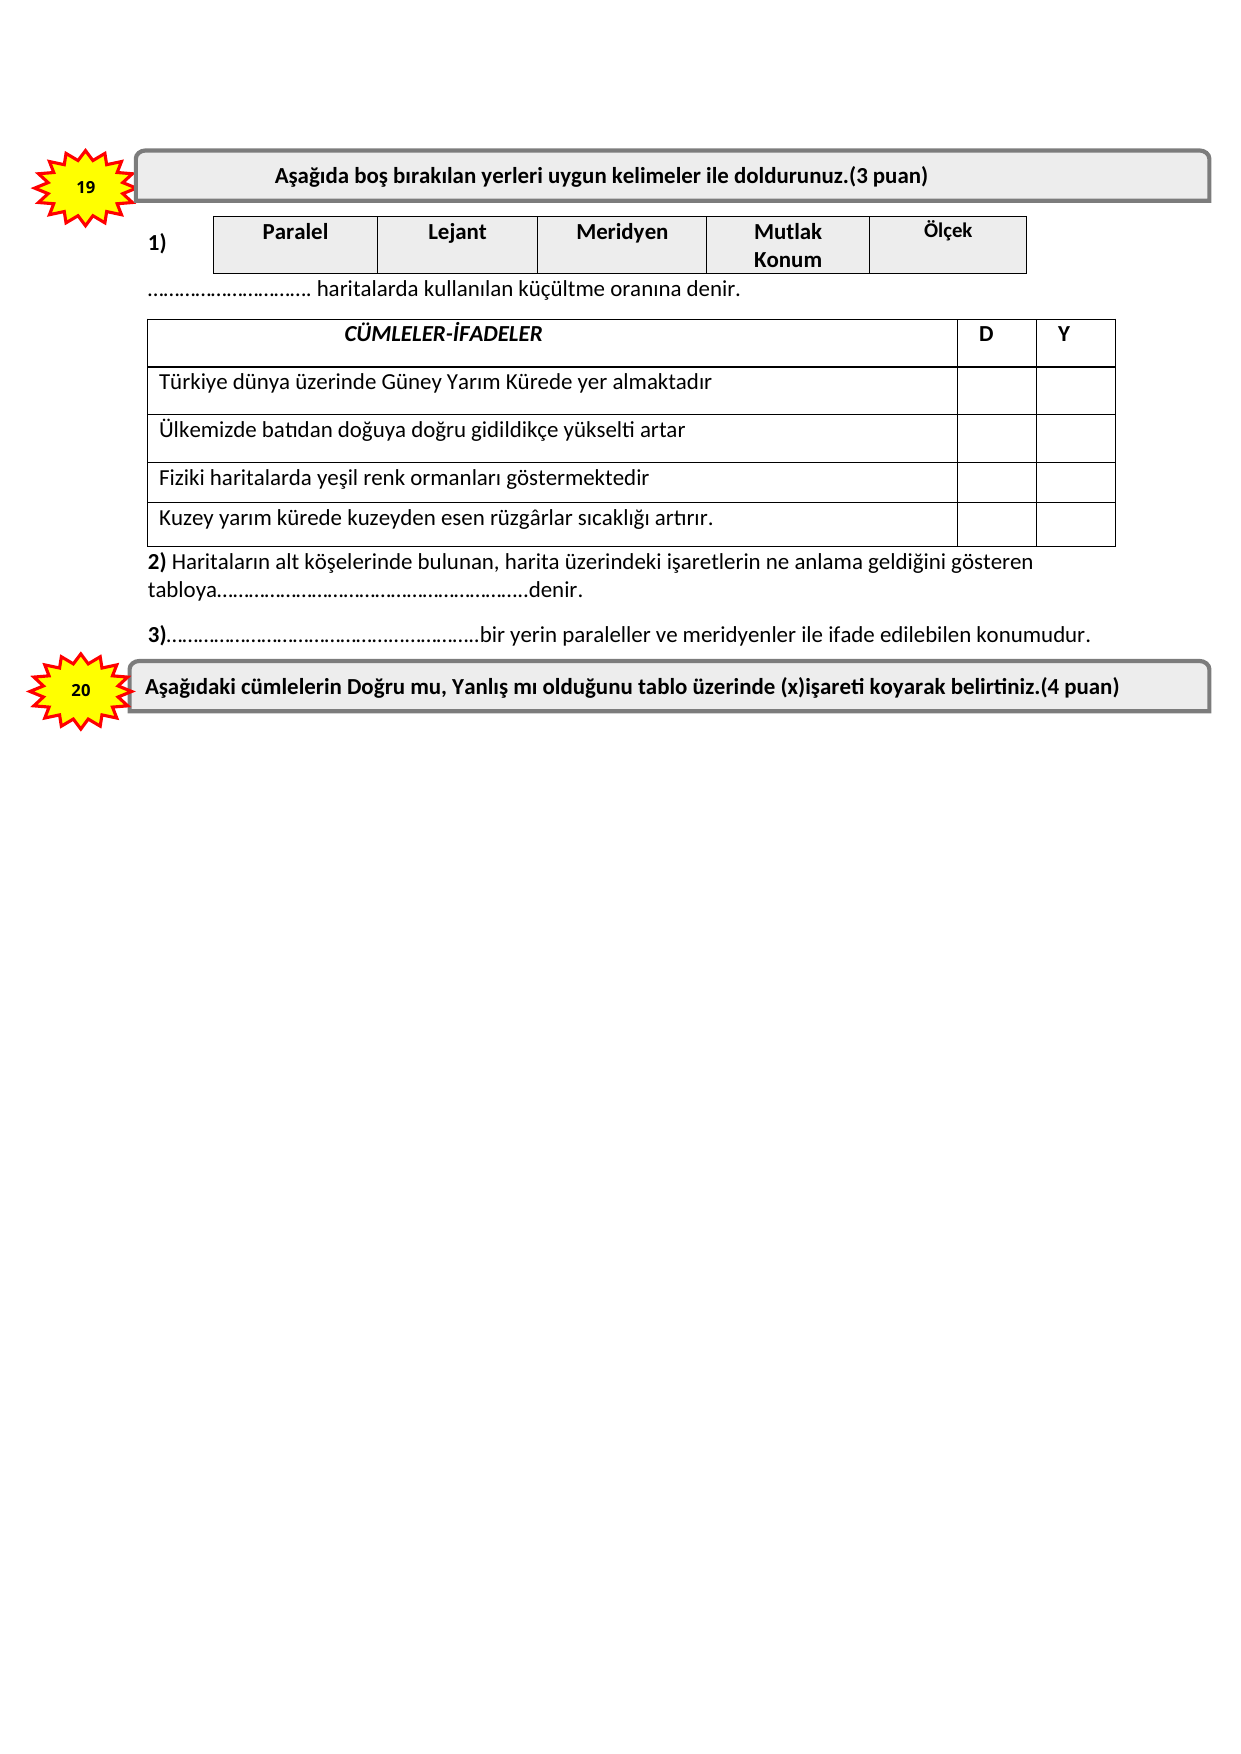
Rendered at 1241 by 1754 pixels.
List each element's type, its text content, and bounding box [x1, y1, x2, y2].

table_cell Kuzey yarım kürede kuzeyden esen rüzgârlar sıcaklığı artırır. [148, 503, 957, 546]
table_cell [958, 503, 1036, 546]
table_header Lejant [378, 217, 537, 273]
table_header Meridyen [538, 217, 706, 273]
table_cell Fiziki haritalarda yeşil renk ormanları göstermektedir [148, 463, 957, 502]
table_header Paralel [214, 217, 377, 273]
table_cell [958, 415, 1036, 462]
table_cell [1037, 463, 1115, 502]
text 1)…………………………. haritalarda kullanılan küçültme oranına denir. [148, 228, 1093, 302]
table_cell [1037, 368, 1115, 414]
text 2) Haritaların alt köşelerinde bulunan, harita üzerindeki işaretlerin ne anlama geldiğini gösteren tabloya…………………………………………………..denir. [148, 547, 1093, 603]
table_header Mutlak Konum [707, 217, 869, 273]
table_cell Ülkemizde batıdan doğuya doğru gidildikçe yükselti artar [148, 415, 957, 462]
table_cell [958, 463, 1036, 502]
text 3)……………………………………...…………..bir yerin paraleller ve meridyenler ile ifade edilebilen konumudur. [148, 620, 1093, 648]
table_cell [1037, 415, 1115, 462]
table_header CÜMLELER-İFADELER [148, 320, 957, 366]
table_header Y [1037, 320, 1115, 366]
table_header Ölçek [870, 217, 1026, 273]
table_cell [1037, 503, 1115, 546]
table_header D [958, 320, 1036, 366]
table_cell Türkiye dünya üzerinde Güney Yarım Kürede yer almaktadır [148, 368, 957, 414]
table_cell [958, 368, 1036, 414]
